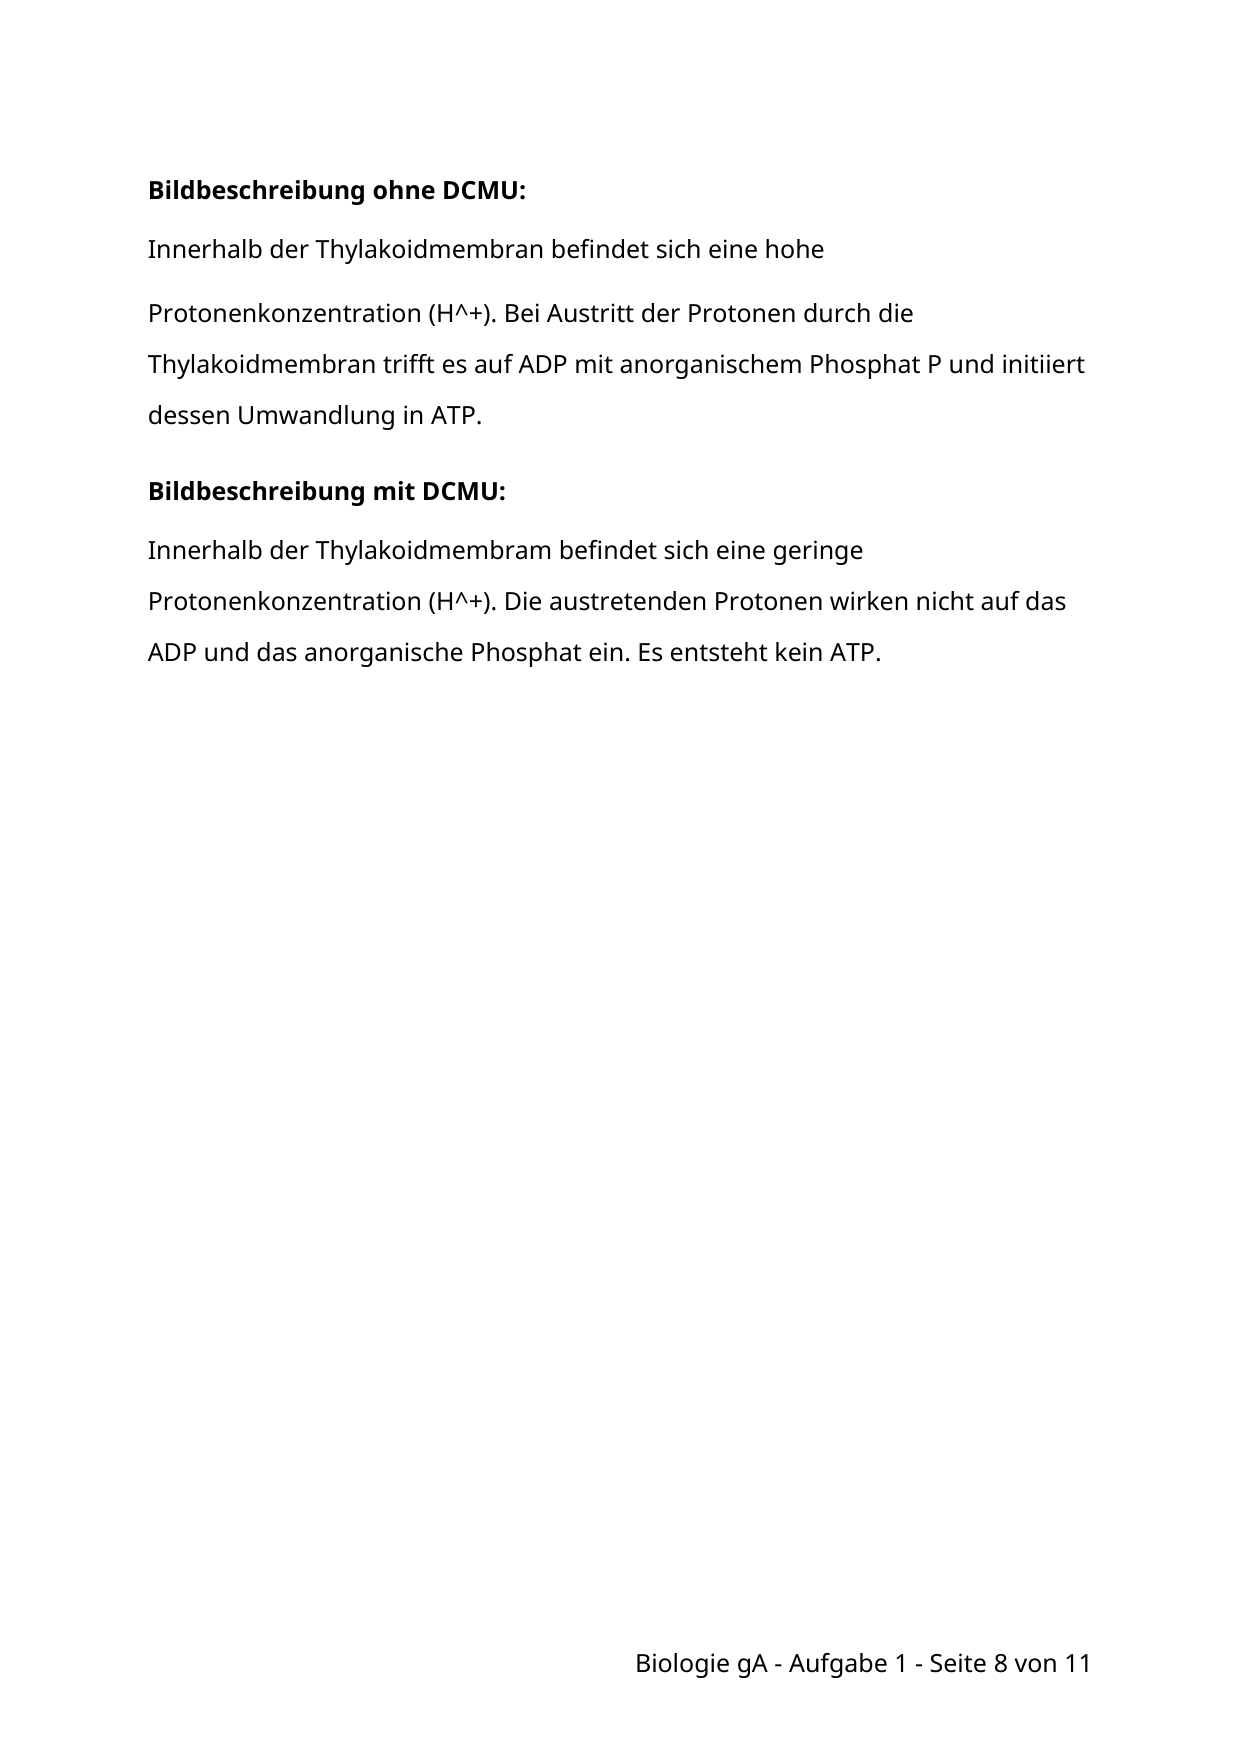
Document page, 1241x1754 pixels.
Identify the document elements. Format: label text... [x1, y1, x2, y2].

text Protonenkonzentration (H^+). Bei Austritt der Protonen durch die Thylakoidmembran trifft es auf ADP mit anorganischem Phosphat P und initiiert dessen Umwandlung in ATP. [148, 296, 1093, 432]
text Innerhalb der Thylakoidmembram befindet sich eine geringe Protonenkonzentration (H^+). Die austretenden Protonen wirken nicht auf das ADP und das anorganische Phosphat ein. Es entsteht kein ATP. [148, 533, 1093, 669]
subtitle Bildbeschreibung ohne DCMU: [148, 173, 1093, 207]
subtitle Bildbeschreibung mit DCMU: [148, 474, 1093, 508]
text Innerhalb der Thylakoidmembran befindet sich eine hohe [148, 232, 1093, 266]
